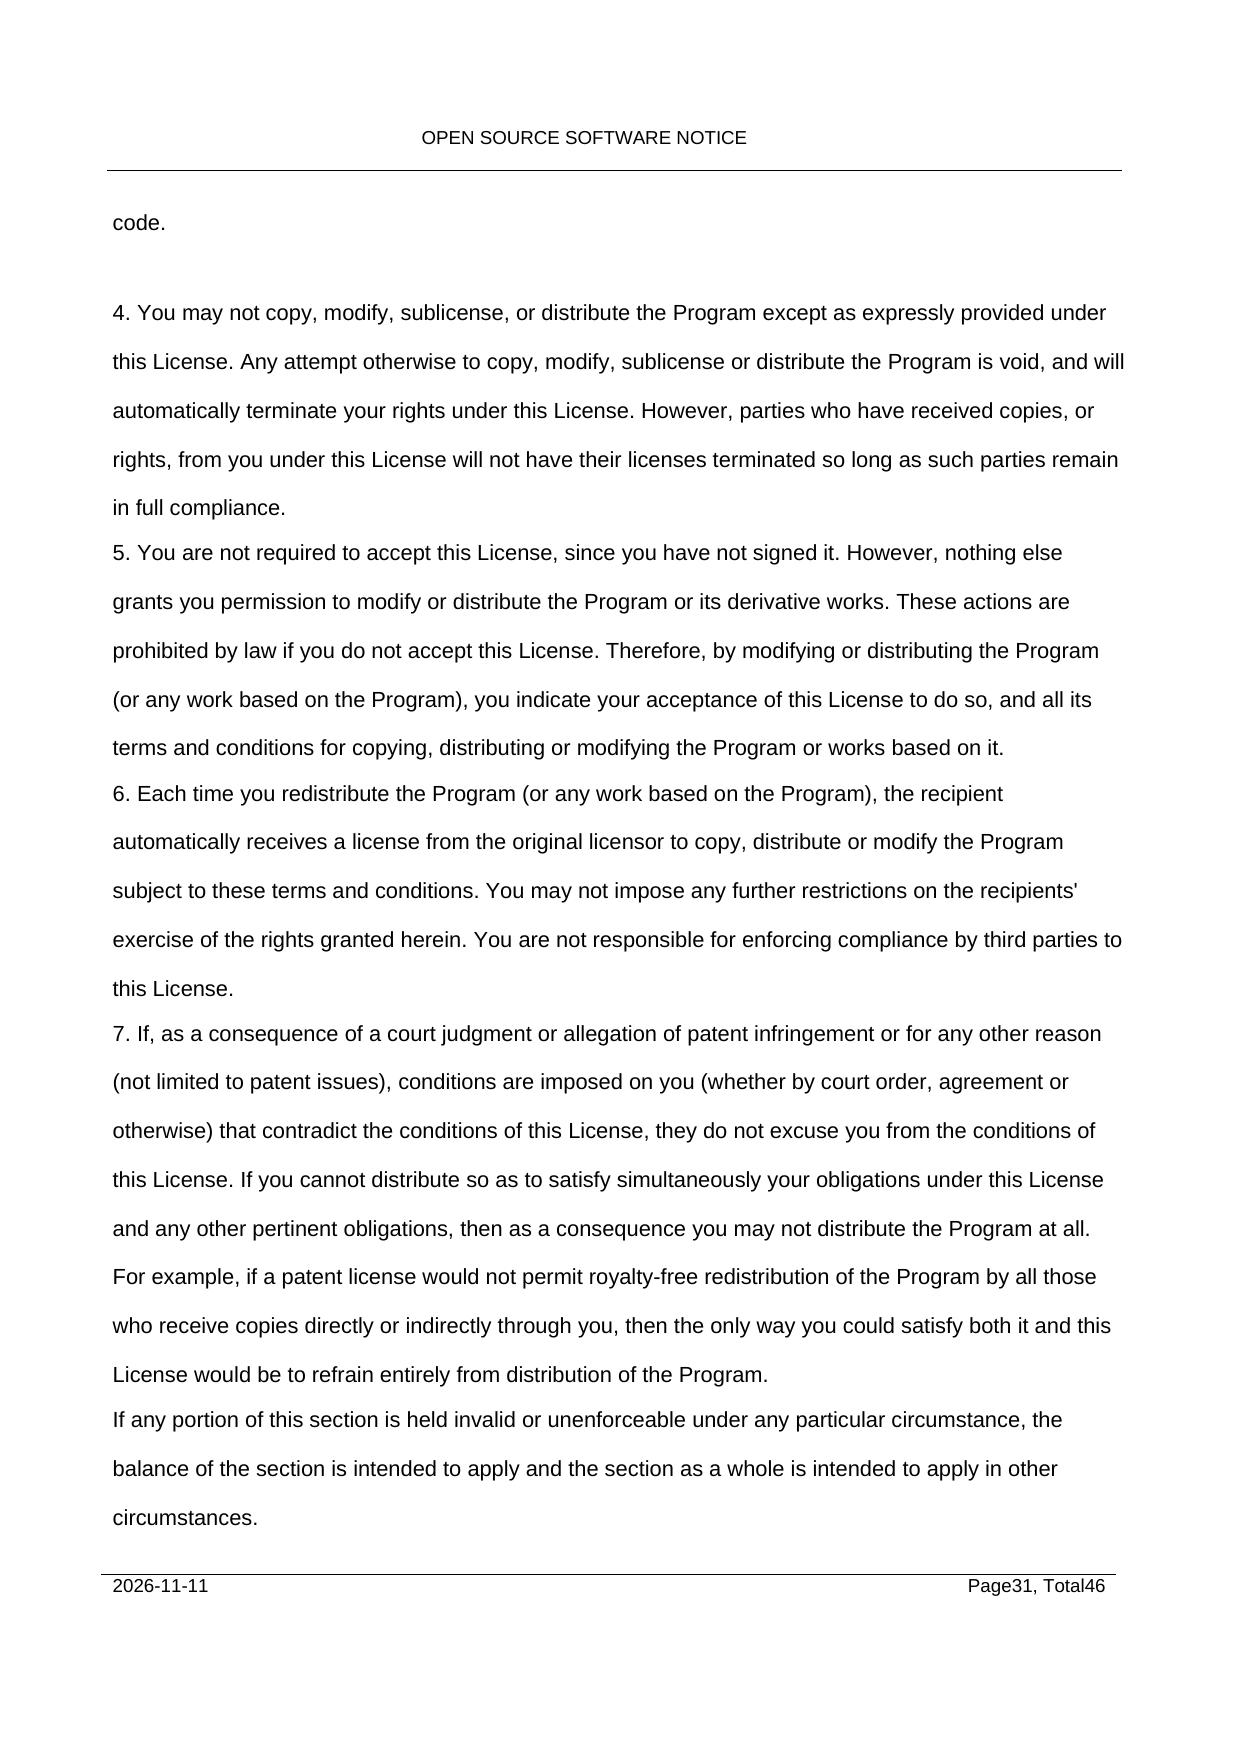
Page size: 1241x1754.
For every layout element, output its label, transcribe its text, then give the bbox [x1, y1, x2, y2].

text 5. You are not required to accept this License, since you have not signed it. However, nothing else grants you permission to modify or distribute the Program or its derivative works. These actions are prohibited by law if you do not accept this License. Therefore, by modifying or distributing the Program (or any work based on the Program), you indicate your acceptance of this License to do so, and all its terms and conditions for copying, distributing or modifying the Program or works based on it. [112, 537, 1128, 764]
text 4. You may not copy, modify, sublicense, or distribute the Program except as expressly provided under this License. Any attempt otherwise to copy, modify, sublicense or distribute the Program is void, and will automatically terminate your rights under this License. However, parties who have received copies, or rights, from you under this License will not have their licenses terminated so long as such parties remain in full compliance. [112, 297, 1128, 524]
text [112, 206, 1128, 239]
text If any portion of this section is held invalid or unenforceable under any particular circumstance, the balance of the section is intended to apply and the section as a whole is intended to apply in other circumstances. [112, 1403, 1128, 1533]
text 6. Each time you redistribute the Program (or any work based on the Program), the recipient automatically receives a license from the original licensor to copy, distribute or modify the Program subject to these terms and conditions. You may not impose any further restrictions on the recipients' exercise of the rights granted herein. You are not responsible for enforcing compliance by third parties to this License. [112, 777, 1128, 1004]
text 7. If, as a consequence of a court judgment or allegation of patent infringement or for any other reason (not limited to patent issues), conditions are imposed on you (whether by court order, agreement or otherwise) that contradict the conditions of this License, they do not excuse you from the conditions of this License. If you cannot distribute so as to satisfy simultaneously your obligations under this License and any other pertinent obligations, then as a consequence you may not distribute the Program at all. For example, if a patent license would not permit royalty-free redistribution of the Program by all those who receive copies directly or indirectly through you, then the only way you could satisfy both it and this License would be to refrain entirely from distribution of the Program. [112, 1017, 1128, 1391]
